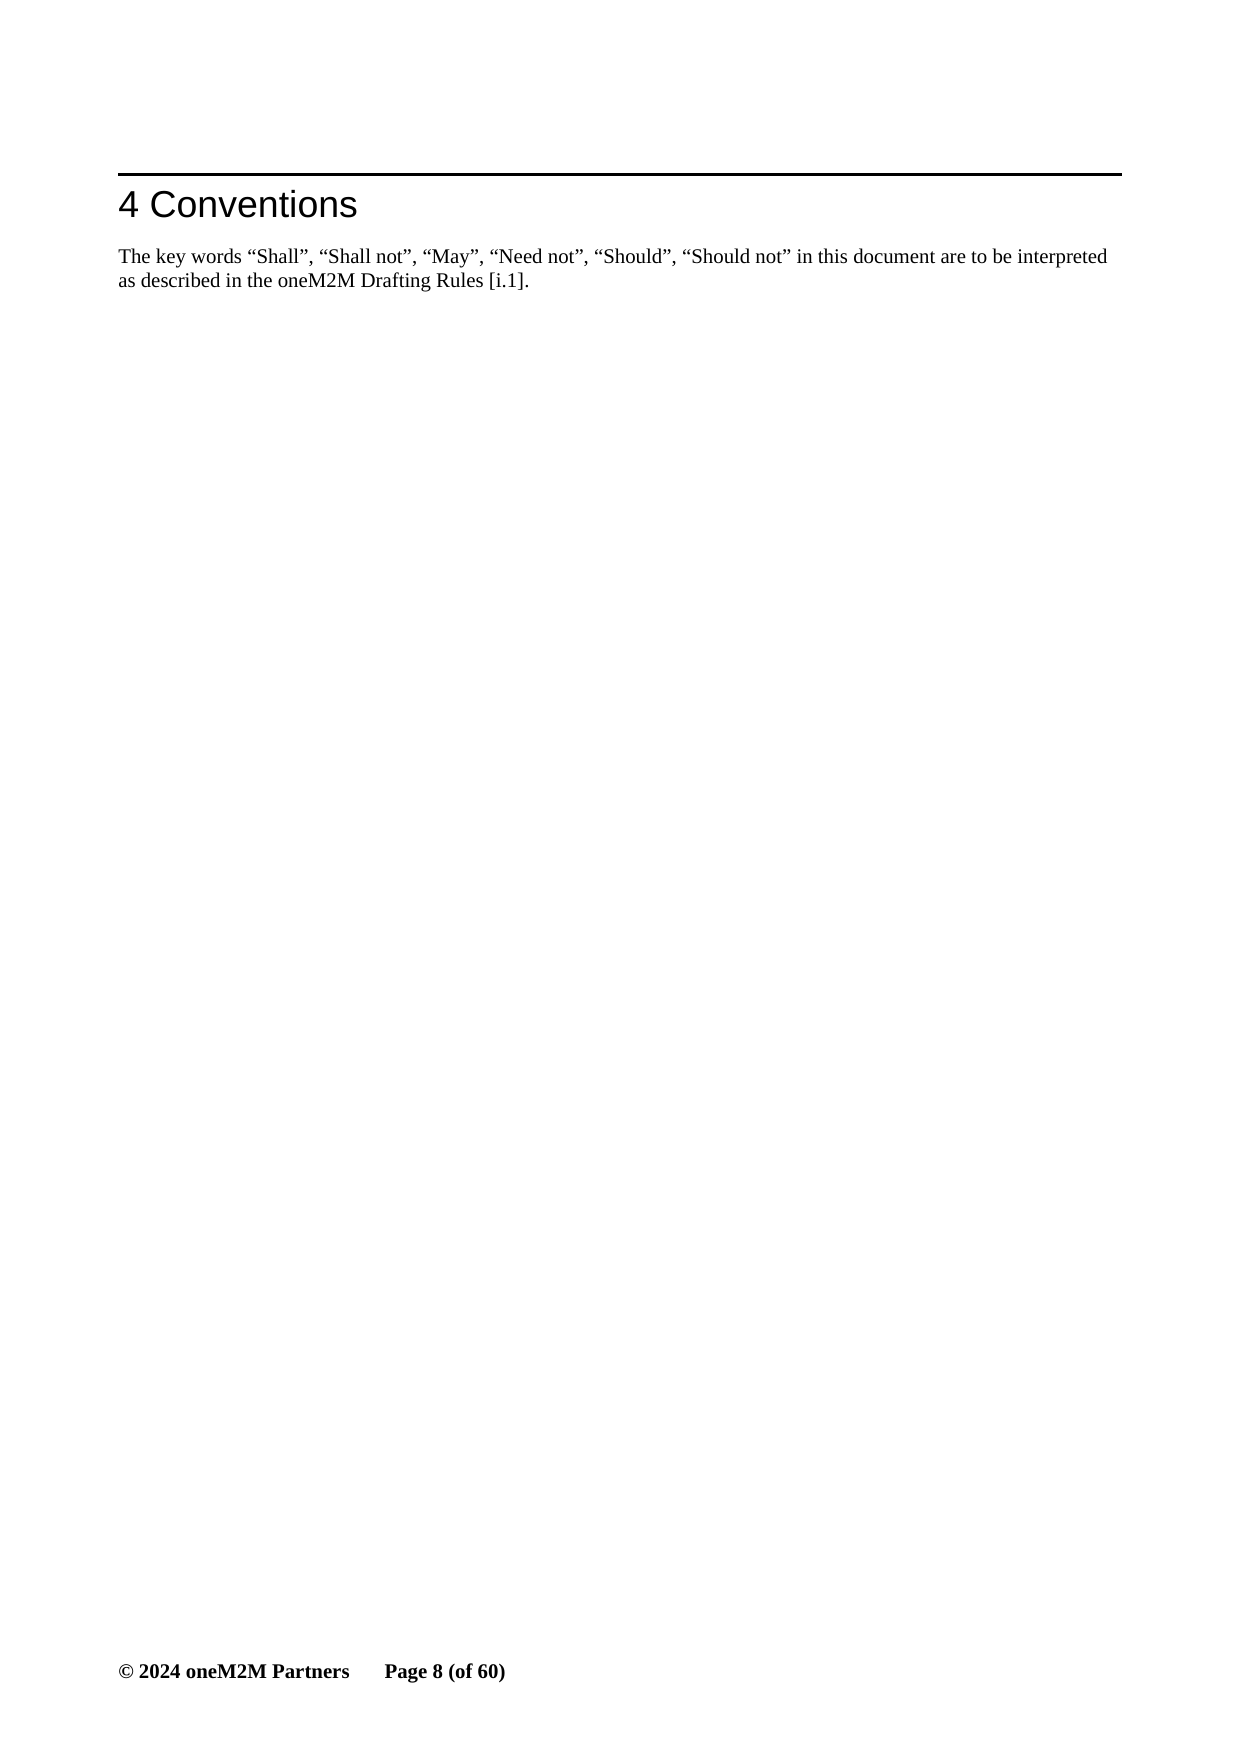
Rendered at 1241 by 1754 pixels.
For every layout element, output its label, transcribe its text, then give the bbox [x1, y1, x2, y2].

subtitle 4 Conventions [118, 176, 1122, 225]
